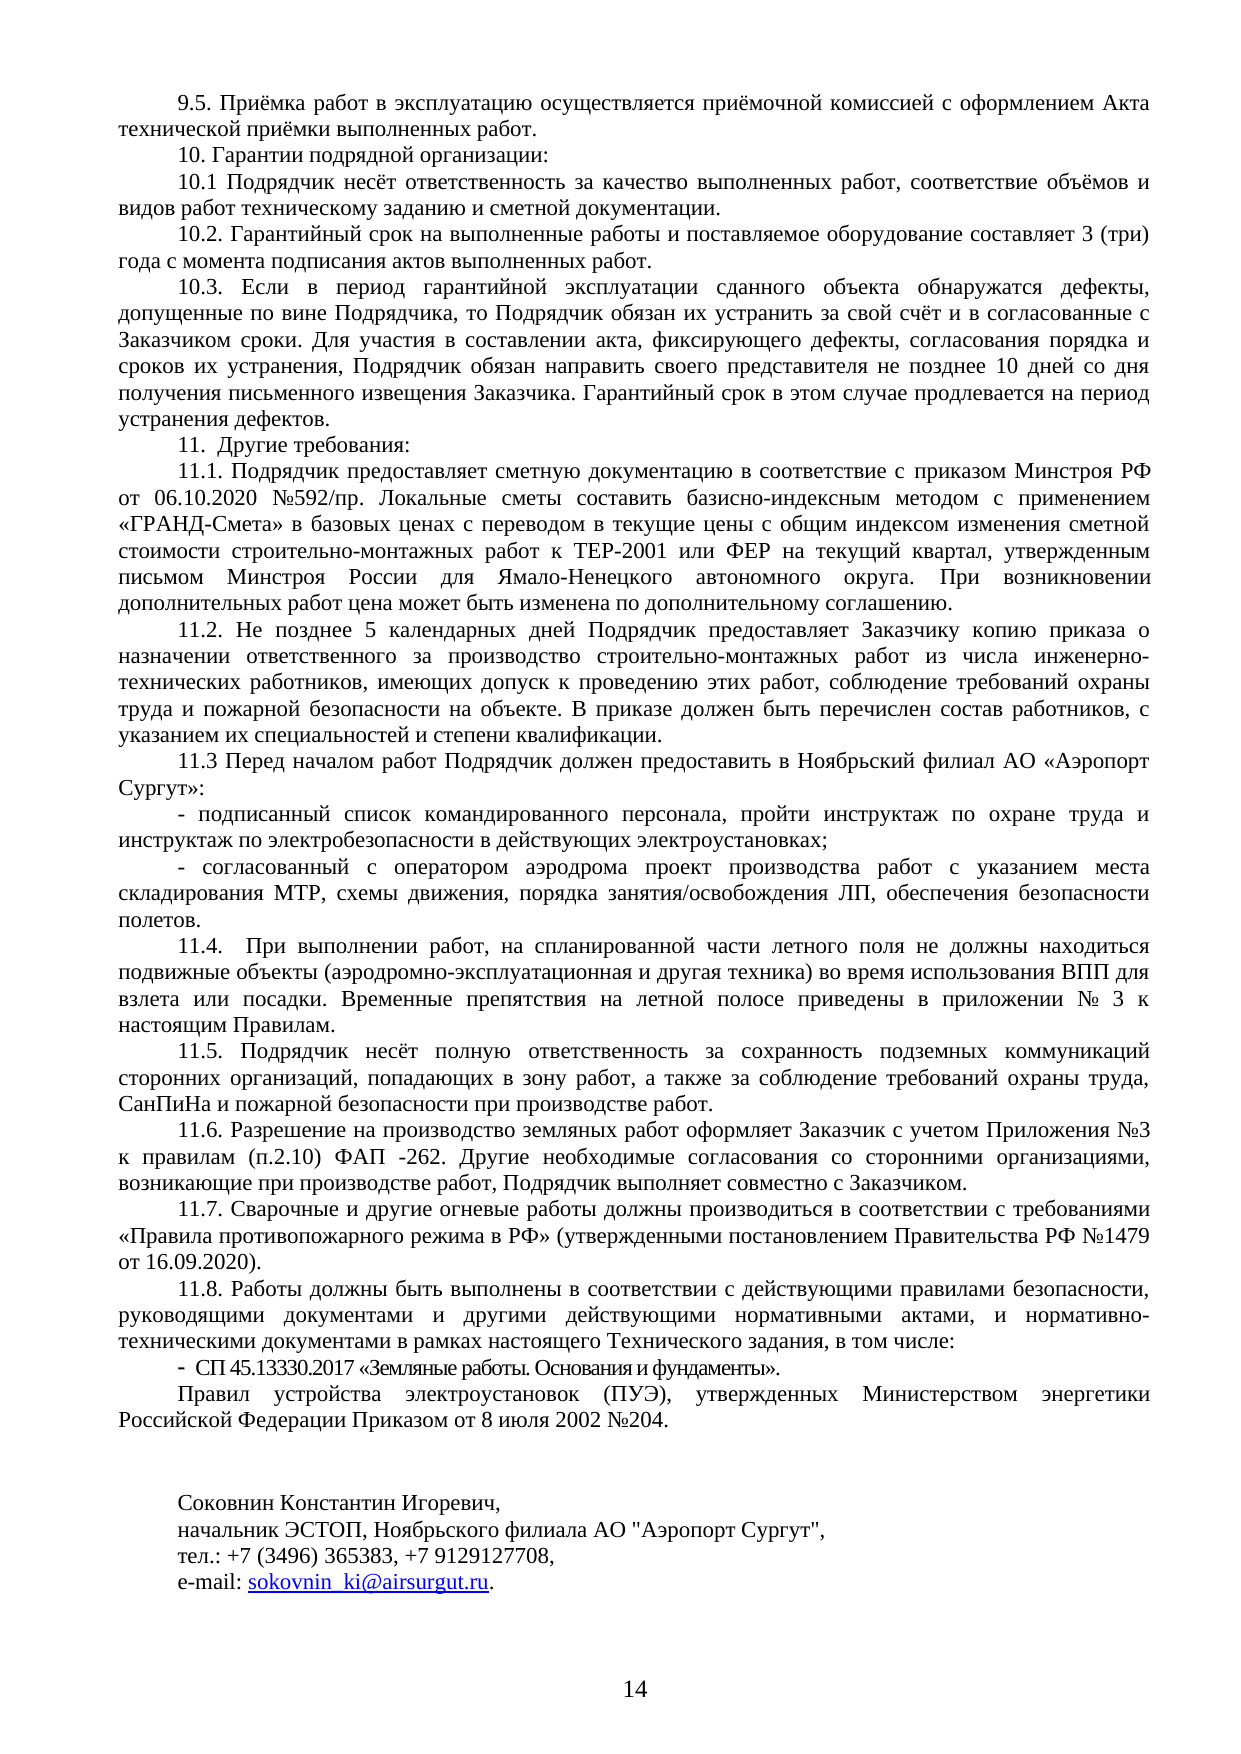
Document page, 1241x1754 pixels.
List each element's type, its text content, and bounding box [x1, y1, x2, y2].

list 10.1 Подрядчик несёт ответственность за качество выполненных работ, соответствие объёмов и видов работ техническому заданию и сметной документации. [118, 168, 1152, 220]
list 11.6. Разрешение на производство земляных работ оформляет Заказчик с учетом Приложения №3 к правилам (п.2.10) ФАП -262. Другие необходимые согласования со сторонними организациями, возникающие при производстве работ, Подрядчик выполняет совместно с Заказчиком. [118, 1116, 1152, 1196]
list СП 45.13330.2017 «Земляные работы. Основания и фундаменты». [118, 1354, 1145, 1380]
text 11. Другие требования: [118, 431, 1152, 458]
list 11.5. Подрядчик несёт полную ответственность за сохранность подземных коммуникаций сторонних организаций, попадающих в зону работ, а также за соблюдение требований охраны труда, СанПиНа и пожарной безопасности при производстве работ. [118, 1037, 1152, 1116]
list 10.2. Гарантийный срок на выполненные работы и поставляемое оборудование составляет 3 (три) года с момента подписания актов выполненных работ. [118, 220, 1152, 273]
list 10.3. Если в период гарантийной эксплуатации сданного объекта обнаружатся дефекты, допущенные по вине Подрядчика, то Подрядчик обязан их устранить за свой счёт и в согласованные с Заказчиком сроки. Для участия в составлении акта, фиксирующего дефекты, согласования порядка и сроков их устранения, Подрядчик обязан направить своего представителя не позднее 10 дней со дня получения письменного извещения Заказчика. Гарантийный срок в этом случае продлевается на период устранения дефектов. [118, 273, 1152, 431]
text 11.7. Сварочные и другие огневые работы должны производиться в соответствии с требованиями «Правила противопожарного режима в РФ» (утвержденными постановлением Правительства РФ №1479 от 16.09.2020). [118, 1196, 1152, 1274]
list - согласованный с оператором аэродрома проект производства работ с указанием места складирования МТР, схемы движения, порядка занятия/освобождения ЛП, обеспечения безопасности полетов. [118, 853, 1152, 932]
list 11.3 Перед началом работ Подрядчик должен предоставить в Ноябрьский филиал АО «Аэропорт Сургут»: [118, 747, 1152, 800]
text 9.5. Приёмка работ в эксплуатацию осуществляется приёмочной комиссией с оформлением Акта технической приёмки выполненных работ. [118, 89, 1152, 141]
text Соковнин Константин Игоревич, [118, 1489, 1166, 1516]
list 11.4. При выполнении работ, на спланированной части летного поля не должны находиться подвижные объекты (аэродромно-эксплуатационная и другая техника) во время использования ВПП для взлета или посадки. Временные препятствия на летной полосе приведены в приложении № 3 к настоящим Правилам. [118, 932, 1152, 1037]
text тел.: +7 (3496) 365383, +7 9129127708, [118, 1542, 1166, 1568]
text 11.8. Работы должны быть выполнены в соответствии с действующими правилами безопасности, руководящими документами и другими действующими нормативными актами, и нормативно-техническими документами в рамках настоящего Технического задания, в том числе: [118, 1274, 1152, 1354]
list 11.1. Подрядчик предоставляет сметную документацию в соответствие с приказом Минстроя РФ от 06.10.2020 №592/пр. Локальные сметы составить базисно-индексным методом с применением «ГРАНД-Смета» в базовых ценах с переводом в текущие цены с общим индексом изменения сметной стоимости строительно-монтажных работ к ТЕР-2001 или ФЕР на текущий квартал, утвержденным письмом Минстроя России для Ямало-Ненецкого автономного округа. При возникновении дополнительных работ цена может быть изменена по дополнительному соглашению. [118, 458, 1152, 616]
text Правил устройства электроустановок (ПУЭ), утвержденных Министерством энергетики Российской Федерации Приказом от 8 июля 2002 №204. [118, 1380, 1152, 1433]
list - подписанный список командированного персонала, пройти инструктаж по охране труда и инструктаж по электробезопасности в действующих электроустановках; [118, 800, 1152, 853]
text 10. Гарантии подрядной организации: [118, 141, 1152, 168]
text начальник ЭСТОП, Ноябрьского филиала АО "Аэропорт Сургут", [118, 1516, 1166, 1542]
text e-mail: sokovnin_ki@airsurgut.ru. [118, 1568, 1166, 1595]
list 11.2. Не позднее 5 календарных дней Подрядчик предоставляет Заказчику копию приказа о назначении ответственного за производство строительно-монтажных работ из числа инженерно-технических работников, имеющих допуск к проведению этих работ, соблюдение требований охраны труда и пожарной безопасности на объекте. В приказе должен быть перечислен состав работников, с указанием их специальностей и степени квалификации. [118, 616, 1152, 747]
